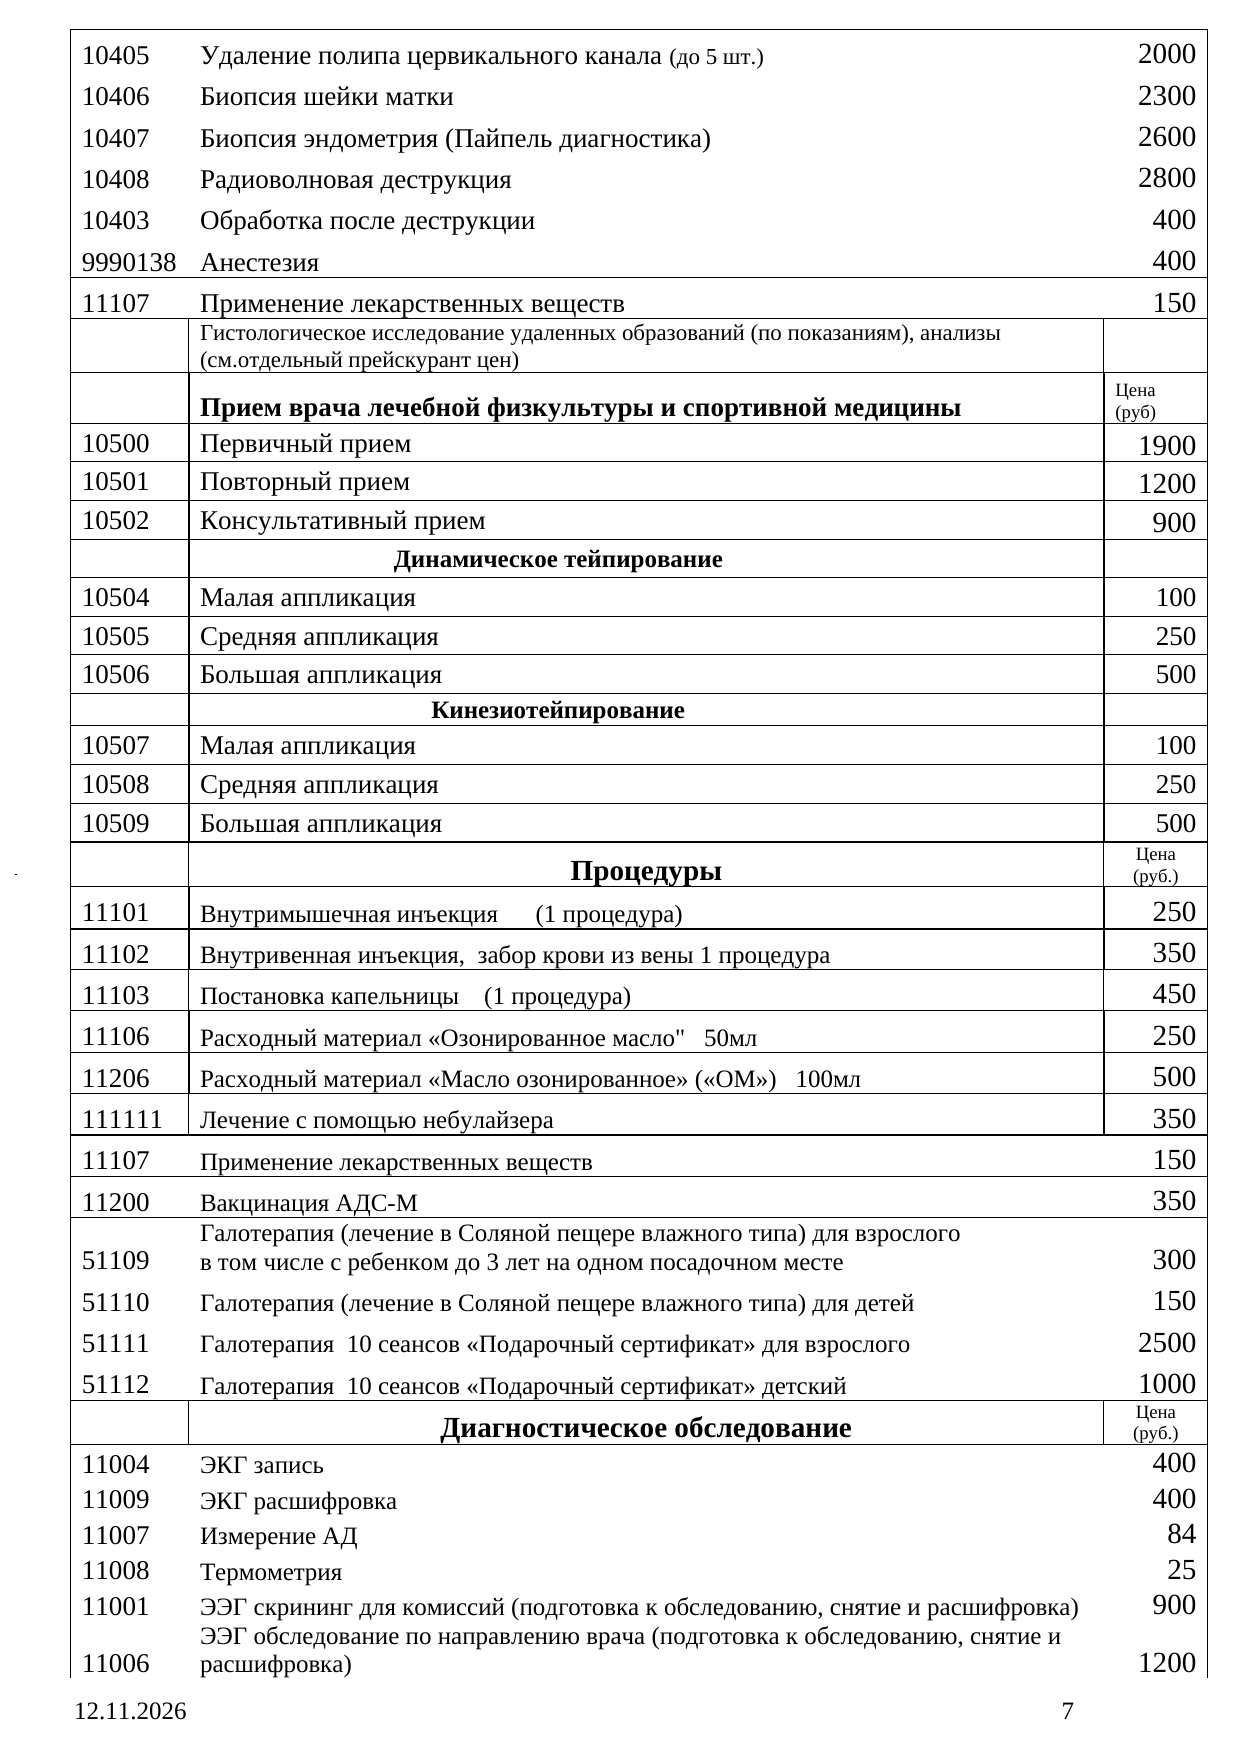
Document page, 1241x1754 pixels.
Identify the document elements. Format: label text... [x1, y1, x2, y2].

table_cell 900 [1105, 501, 1207, 539]
table_cell Динамическое тейпирование [190, 540, 1103, 577]
table_cell Вакцинация AДC-M [189, 1177, 1104, 1217]
table_cell 10405 [71, 30, 188, 70]
table_cell 350 [1105, 930, 1207, 969]
table_cell Гистологическое исследование удаленных образований (по показаниям), анализы (см.отдельный прейскурант цен) [189, 319, 1103, 372]
table_cell 500 [1105, 1053, 1207, 1093]
table_cell 400 [1104, 1479, 1207, 1514]
table_cell ЭЭГ обследование по направлению врача (подготовка к обследованию, снятие и расшифровка) [189, 1621, 1104, 1678]
table_cell 150 [1104, 1136, 1207, 1176]
table_cell Кинезиотейпирование [190, 694, 1103, 725]
table_cell Первичный прием [190, 424, 1103, 461]
table_cell 2000 [1104, 30, 1207, 70]
table_cell Средняя аппликация [190, 617, 1103, 654]
table_cell 450 [1104, 970, 1207, 1010]
table_cell 51110 [71, 1276, 188, 1317]
table_cell Галотерапия 10 сеансов «Подарочный сертификат» детский [189, 1358, 1104, 1399]
table_cell 2800 [1104, 153, 1207, 194]
table_cell 400 [1104, 236, 1207, 277]
table_cell Процедуры [189, 843, 1103, 886]
table_cell 10507 [71, 726, 188, 764]
table_cell 150 [1104, 278, 1207, 318]
table_cell [71, 319, 188, 372]
table_cell 11102 [71, 930, 188, 969]
table_cell 11107 [71, 278, 188, 318]
table_cell 10407 [71, 111, 188, 153]
table_cell 11006 [71, 1621, 188, 1678]
table_cell 500 [1105, 804, 1207, 841]
table_cell [71, 540, 188, 577]
table_cell 250 [1105, 887, 1207, 927]
table_cell Удаление полипа цервикального канала (до 5 шт.) [189, 30, 1104, 70]
table_cell 10406 [71, 70, 188, 111]
table_cell Радиоволновая деструкция [189, 153, 1104, 194]
table_cell Средняя аппликация [190, 765, 1103, 803]
table_cell Термометрия [189, 1550, 1104, 1585]
table_cell 111111 [71, 1094, 188, 1134]
table_cell Повторный прием [190, 462, 1103, 500]
table_cell Биопсия эндометрия (Пайпель диагностика) [189, 111, 1104, 153]
table_cell Галотерапия (лечение в Соляной пещере влажного типа) для взрослого в том числе с ребенком до 3 лет на одном посадочном месте [189, 1218, 1104, 1276]
table_cell 1000 [1104, 1358, 1207, 1399]
table_cell 51109 [71, 1218, 188, 1276]
table_cell Внутримышечная инъекция (1 процедура) [190, 887, 1103, 927]
table_cell 51112 [71, 1358, 188, 1399]
table_cell Обработка после деструкции [189, 194, 1104, 236]
table_cell 250 [1105, 1011, 1207, 1052]
table_cell Измерение АД [189, 1515, 1104, 1550]
table_cell 10403 [71, 194, 188, 236]
table_cell [71, 1401, 188, 1444]
table_cell 300 [1104, 1218, 1207, 1276]
table_cell Применение лекарственных веществ [189, 1136, 1104, 1176]
table_cell 1900 [1105, 424, 1207, 461]
table_cell 400 [1104, 1445, 1207, 1479]
table_cell [1105, 694, 1207, 725]
table_cell Расходный материал «Озонированное масло" 50мл [190, 1011, 1103, 1052]
table_cell 11001 [71, 1585, 188, 1621]
table_cell Цена (руб.) [1104, 843, 1207, 886]
table_cell 10408 [71, 153, 188, 194]
table_cell 9990138 [71, 236, 188, 277]
table_cell 51111 [71, 1317, 188, 1358]
table_cell 11008 [71, 1550, 188, 1585]
table_cell 10500 [71, 424, 188, 461]
table_cell 2600 [1104, 111, 1207, 153]
table_cell 500 [1105, 655, 1207, 693]
table_cell 11004 [71, 1445, 188, 1479]
table_cell Галотерапия (лечение в Соляной пещере влажного типа) для детей [189, 1276, 1104, 1317]
table_cell 150 [1104, 1276, 1207, 1317]
table_cell 250 [1105, 765, 1207, 803]
table_cell 100 [1105, 726, 1207, 764]
table_cell Малая аппликация [190, 578, 1103, 616]
table_cell Большая аппликация [190, 804, 1103, 841]
table_cell 350 [1105, 1094, 1207, 1134]
table_cell Цена (руб.) [1104, 1401, 1207, 1444]
table_cell 11007 [71, 1515, 188, 1550]
table_cell 11101 [71, 887, 188, 927]
table_cell Малая аппликация [190, 726, 1103, 764]
table_cell 10506 [71, 655, 188, 693]
table_cell 10501 [71, 462, 188, 500]
table_cell [71, 843, 188, 886]
table_cell Анестезия [189, 236, 1104, 277]
table_cell [1104, 319, 1207, 372]
table_cell 10502 [71, 501, 188, 539]
table_cell 11107 [71, 1136, 188, 1176]
table_cell Лечение с помощью небулайзера [189, 1094, 1103, 1134]
table_cell Расходный материал «Масло озонированное» («ОМ») 100мл [190, 1053, 1103, 1093]
table_cell 350 [1104, 1177, 1207, 1217]
table_cell 900 [1104, 1585, 1207, 1621]
table_cell Прием врача лечебной физкультуры и спортивной медицины [190, 373, 1103, 422]
table_cell [71, 694, 188, 725]
table_cell 11206 [71, 1053, 188, 1093]
table_cell 10509 [71, 804, 188, 841]
table_cell Консультативный прием [190, 501, 1103, 539]
table_cell Цена (руб) [1105, 373, 1207, 422]
table_cell 11103 [71, 970, 188, 1010]
table_cell 11009 [71, 1479, 188, 1514]
table_cell 2500 [1104, 1317, 1207, 1358]
table_cell Внутривенная инъекция, забор крови из вены 1 процедура [190, 930, 1103, 969]
table_cell 10508 [71, 765, 188, 803]
table_cell 25 [1104, 1550, 1207, 1585]
table_cell 1200 [1104, 1621, 1207, 1678]
table_cell Применение лекарственных веществ [189, 278, 1104, 318]
table_cell Галотерапия 10 сеансов «Подарочный сертификат» для взрослого [189, 1317, 1104, 1358]
table_cell ЭКГ расшифровка [189, 1479, 1104, 1514]
table_cell Постановка капельницы (1 процедура) [189, 970, 1103, 1010]
table_cell 1200 [1105, 462, 1207, 500]
table_cell ЭЭГ скрининг для комиссий (подготовка к обследованию, снятие и расшифровка) [189, 1585, 1104, 1621]
table_cell 84 [1104, 1515, 1207, 1550]
table_cell 400 [1104, 194, 1207, 236]
table_cell Диагностическое обследование [189, 1401, 1103, 1444]
table_cell Биопсия шейки матки [189, 70, 1104, 111]
table_cell ЭКГ запись [189, 1445, 1104, 1479]
table_cell 10505 [71, 617, 188, 654]
table_cell 2300 [1104, 70, 1207, 111]
table_cell 10504 [71, 578, 188, 616]
table_cell 100 [1105, 578, 1207, 616]
table_cell [1105, 540, 1207, 577]
table_cell 11200 [71, 1177, 188, 1217]
table_cell Большая аппликация [190, 655, 1103, 693]
table_cell 250 [1105, 617, 1207, 654]
table_cell [71, 373, 188, 422]
table_cell 11106 [71, 1011, 188, 1052]
